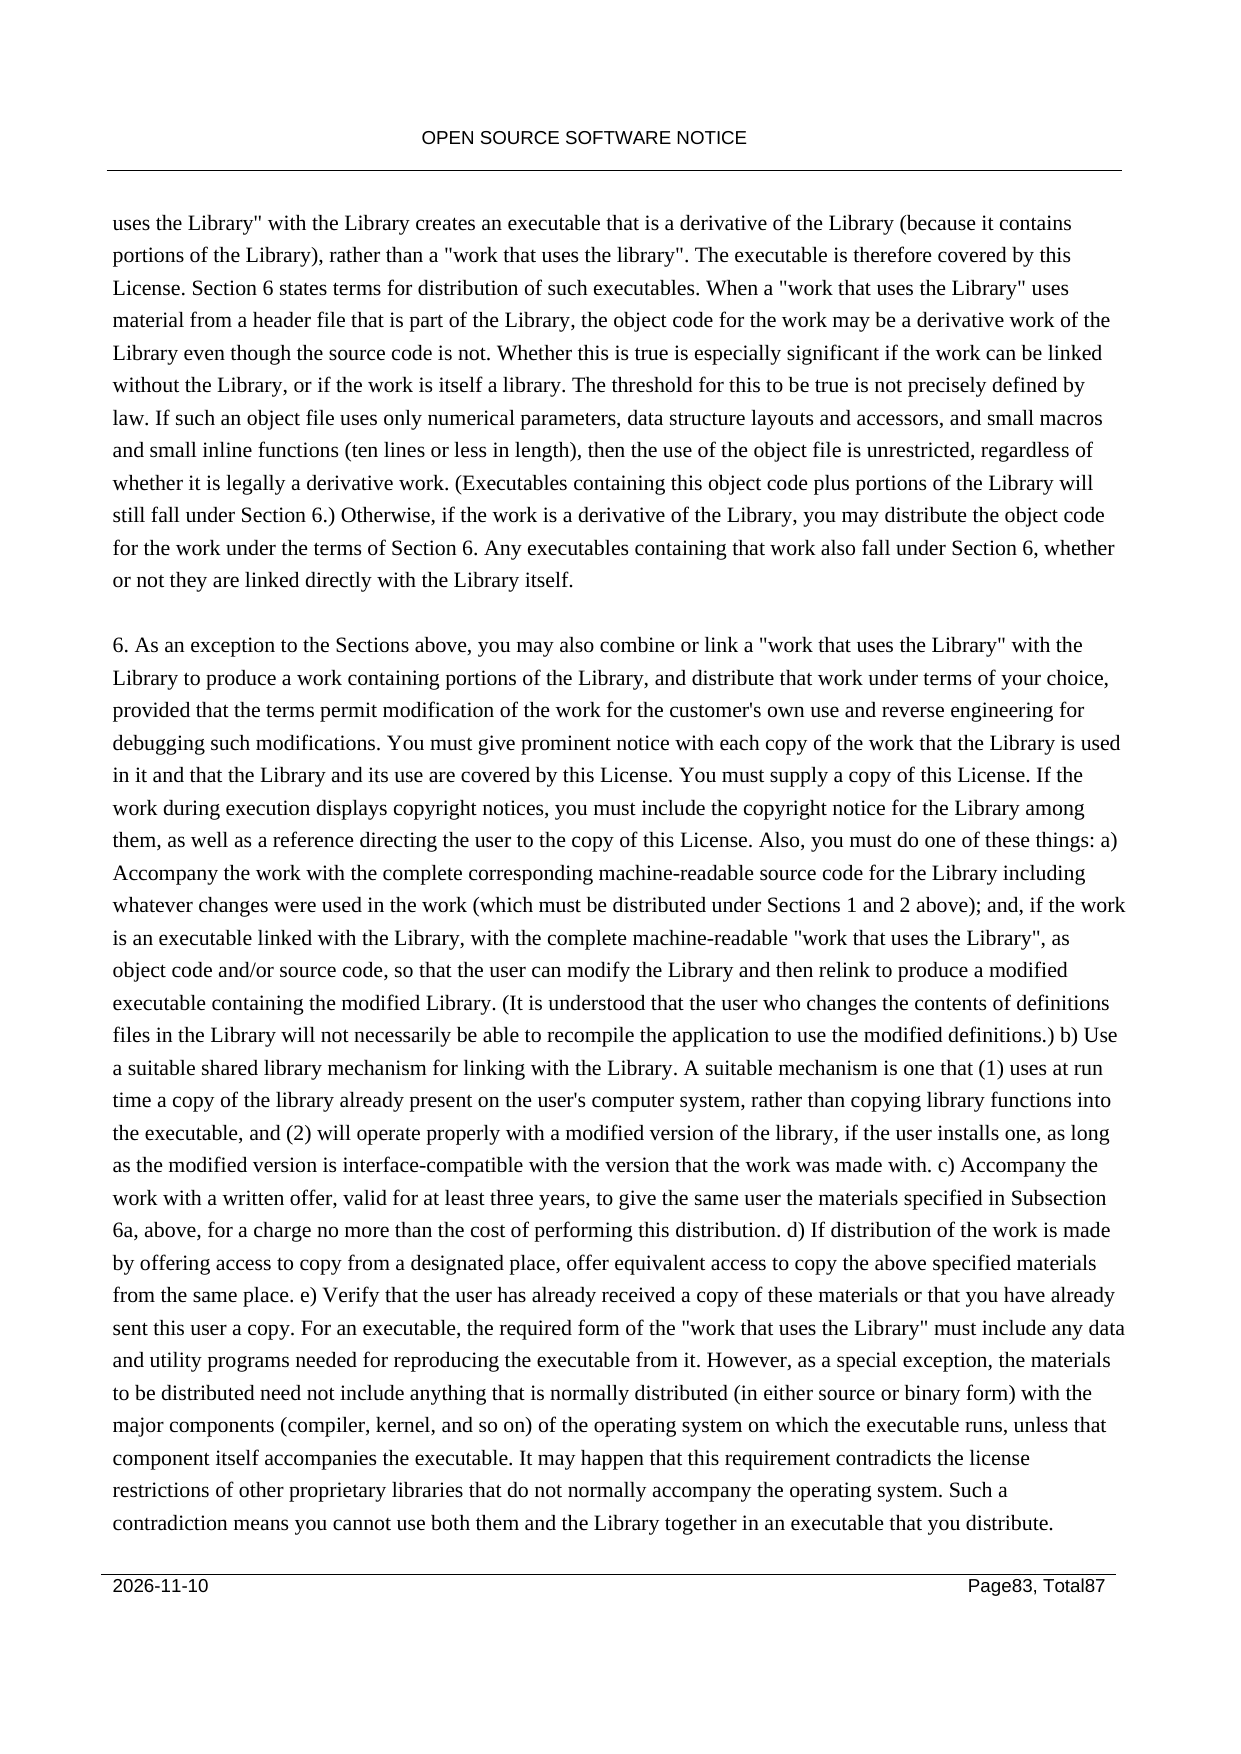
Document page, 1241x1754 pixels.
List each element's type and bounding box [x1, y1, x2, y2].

text [112, 206, 1128, 1539]
